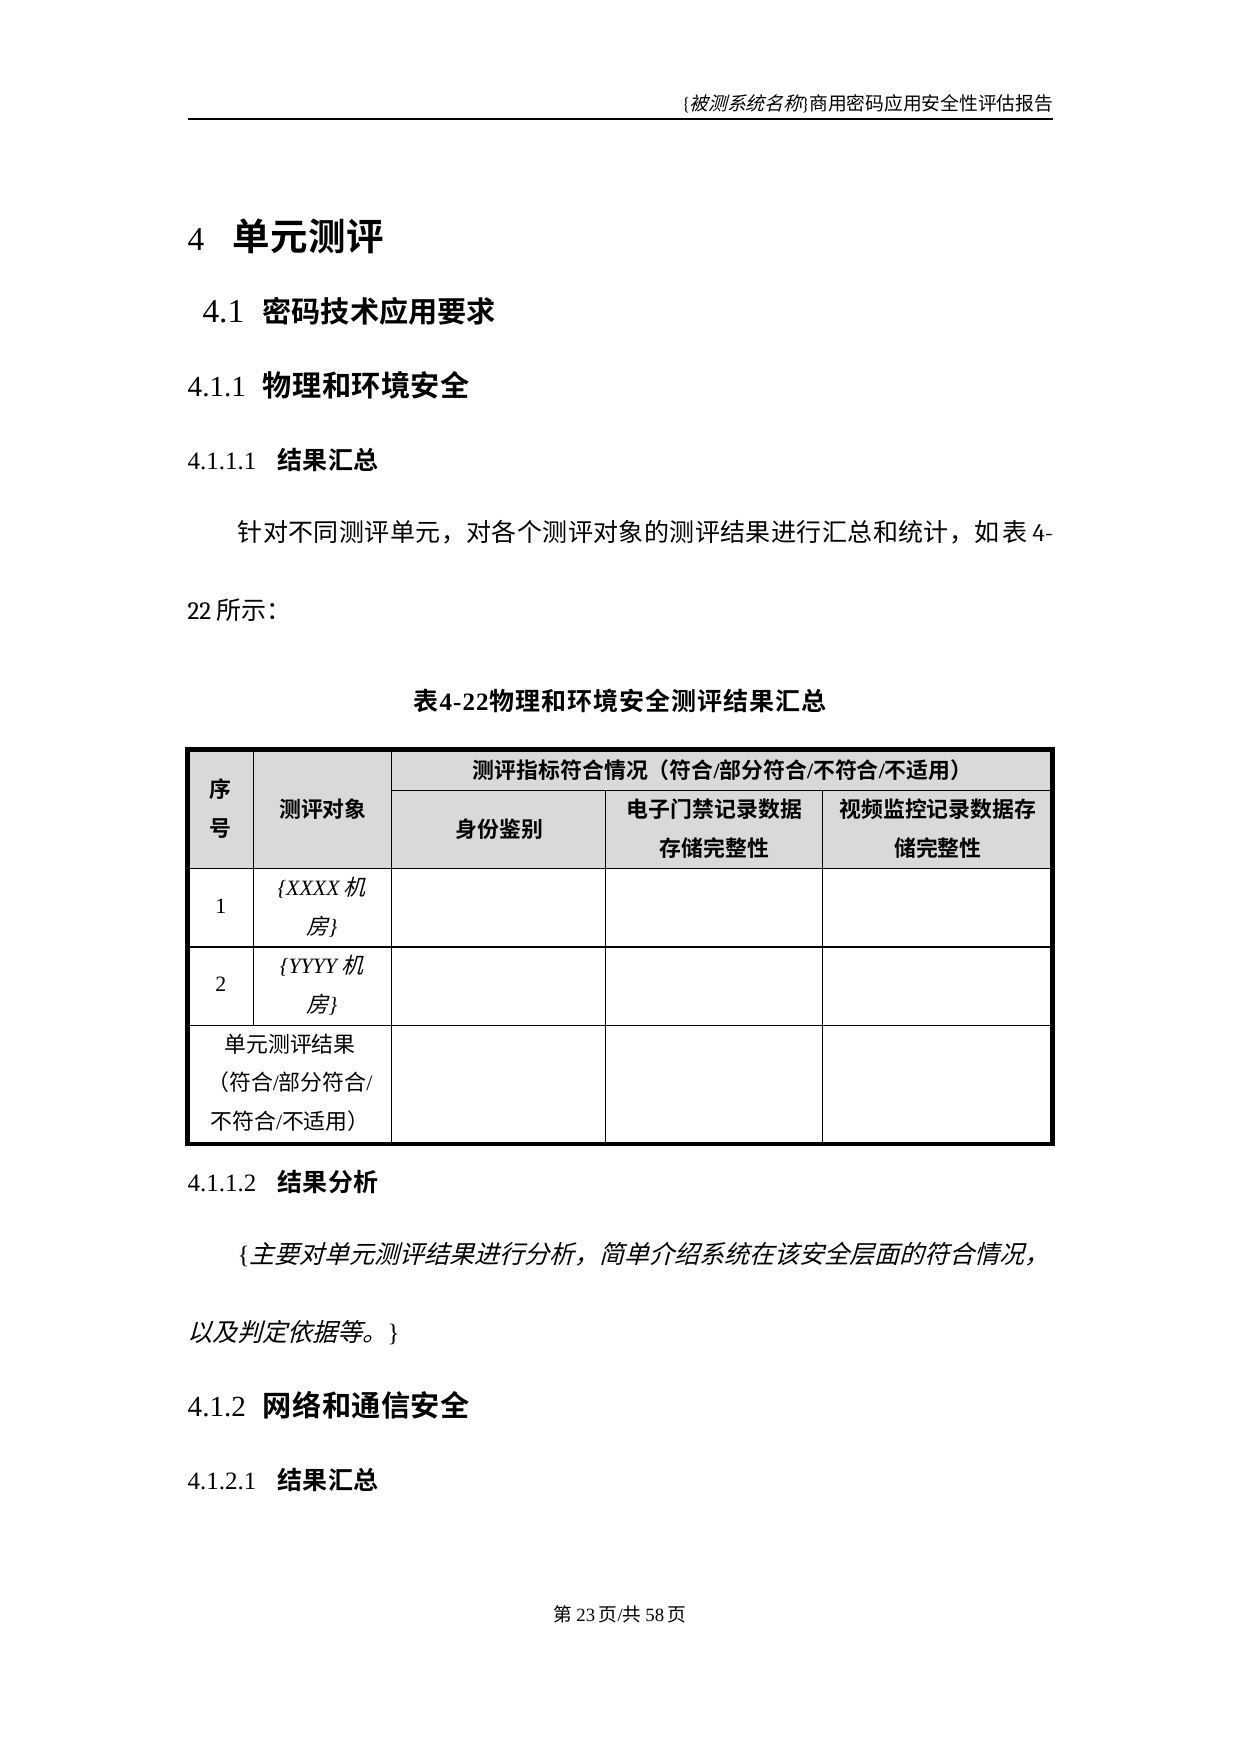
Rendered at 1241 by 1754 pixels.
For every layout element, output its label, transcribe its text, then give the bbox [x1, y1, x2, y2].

table_cell [392, 948, 605, 1024]
table_cell 2 [190, 948, 253, 1024]
table_cell [823, 1026, 1050, 1141]
subtitle 结果汇总 [187, 1444, 1053, 1512]
table_header 测评指标符合情况（符合/部分符合/不符合/不适用） [392, 752, 1050, 790]
subtitle 密码技术应用要求 [202, 276, 1053, 344]
table_cell 电子门禁记录数据存储完整性 [606, 791, 822, 868]
table_cell [606, 869, 822, 946]
table_cell {XXXX机房} [254, 869, 391, 946]
subtitle 结果分析 [187, 1146, 1053, 1214]
subtitle 结果汇总 [187, 424, 1053, 492]
table_cell [606, 1026, 822, 1141]
table_cell 单元测评结果 （符合/部分符合/不符合/不适用） [190, 1026, 391, 1141]
subtitle 网络和通信安全 [187, 1370, 1053, 1438]
text {主要对单元测评结果进行分析，简单介绍系统在该安全层面的符合情况，以及判定依据等。} [187, 1219, 1053, 1365]
table_header 序号 [190, 752, 253, 868]
table_cell 视频监控记录数据存储完整性 [823, 791, 1050, 868]
table_cell [392, 869, 605, 946]
table_header 测评对象 [254, 752, 391, 868]
table_cell [823, 948, 1050, 1024]
table_cell 身份鉴别 [392, 791, 605, 868]
table_cell [606, 948, 822, 1024]
table_cell {YYYY机房} [254, 948, 391, 1024]
table_cell 1 [190, 869, 253, 946]
table_cell [392, 1026, 605, 1141]
table_cell [823, 869, 1050, 946]
subtitle 物理和环境安全 [187, 350, 1053, 418]
subtitle 单元测评 [187, 200, 1053, 268]
